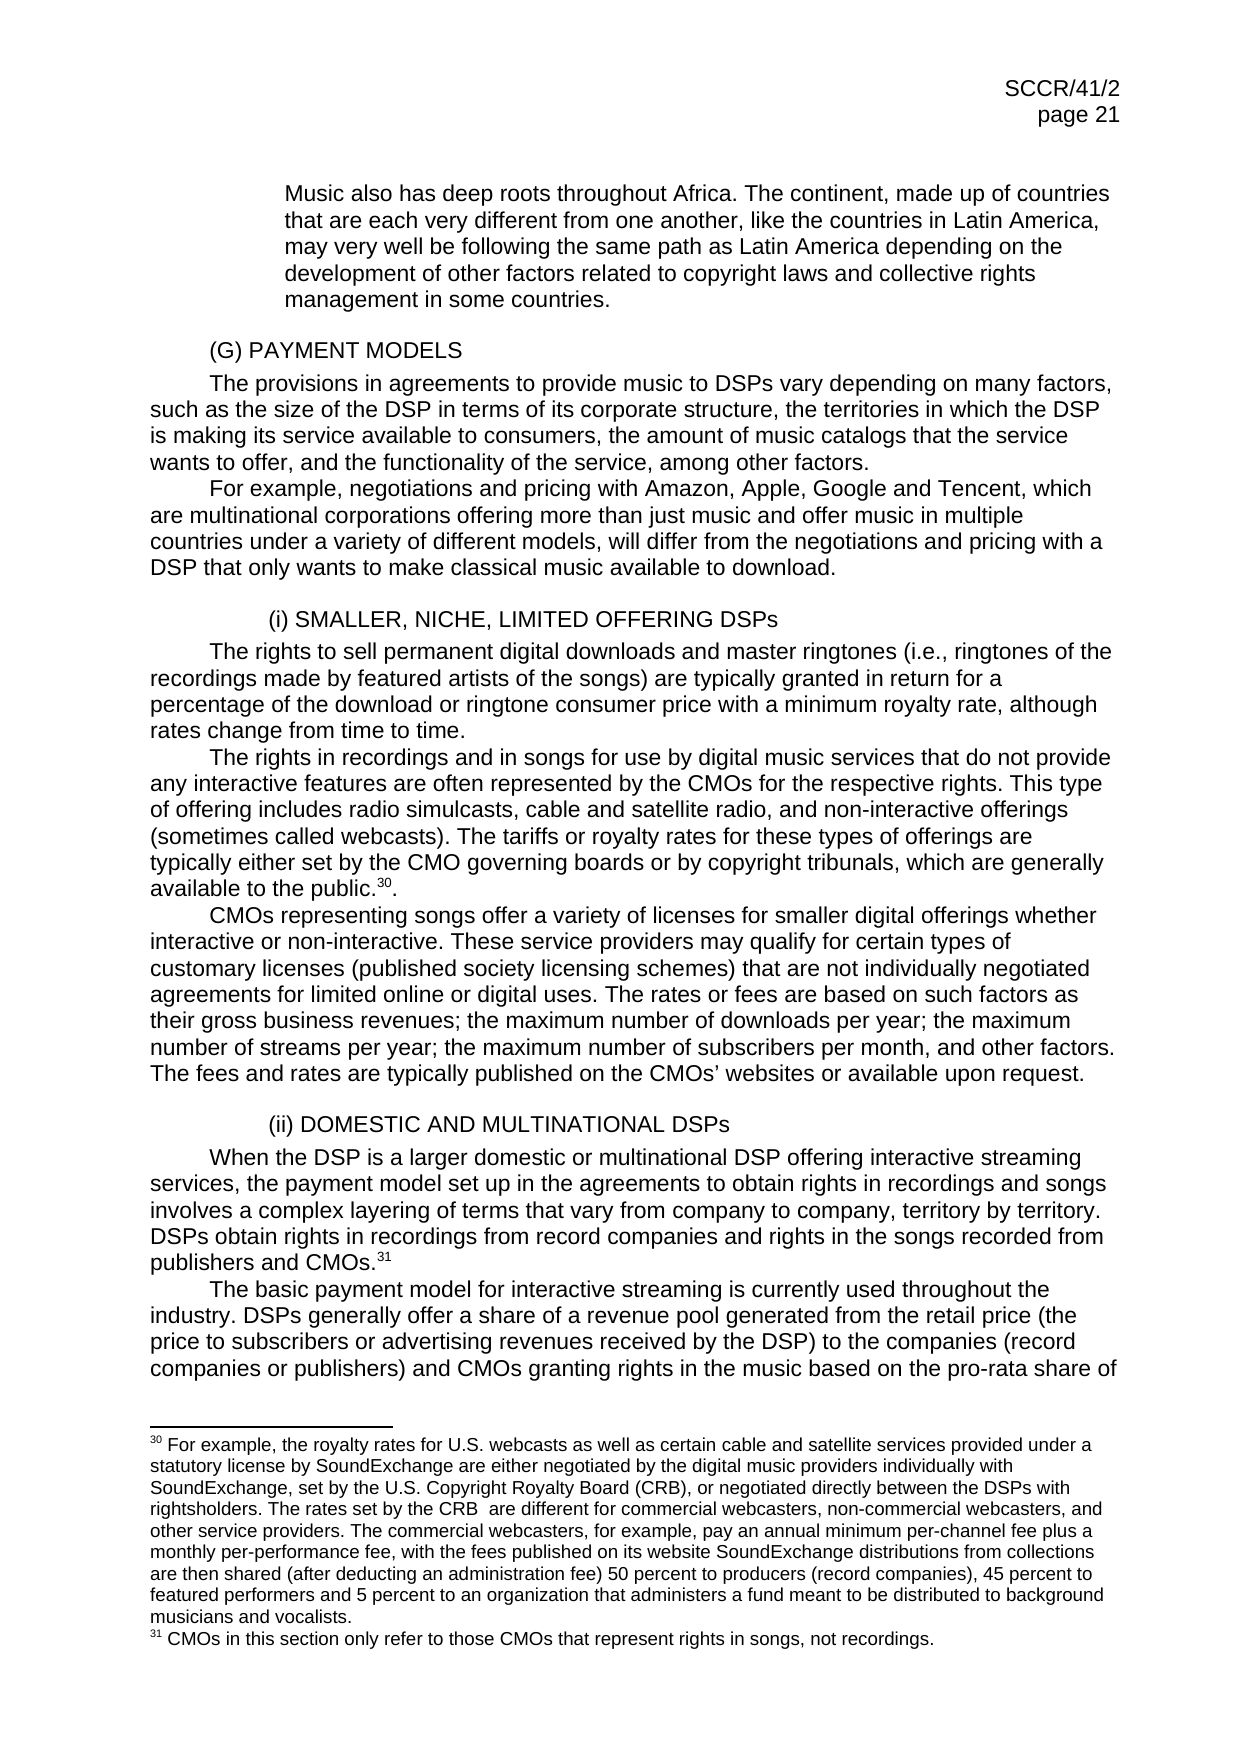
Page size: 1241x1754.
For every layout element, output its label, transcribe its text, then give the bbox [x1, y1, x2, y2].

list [247, 180, 1120, 312]
subtitle (i) SMALLER, NICHE, LIMITED OFFERING DSPs [150, 606, 1120, 632]
subtitle (G) PAYMENT MODELS [150, 337, 1120, 363]
subtitle (ii) DOMESTIC AND MULTINATIONAL DSPs [150, 1111, 1120, 1138]
text The rights to sell permanent digital downloads and master ringtones (i.e., ringtones of the recordings made by featured artists of the songs) are typically granted in return for a percentage of the download or ringtone consumer price with a minimum royalty rate, although rates change from time to time. [150, 638, 1120, 744]
text The rights in recordings and in songs for use by digital music services that do not provide any interactive features are often represented by the CMOs for the respective rights. This type of offering includes radio simulcasts, cable and satellite radio, and non-interactive offerings (sometimes called webcasts). The tariffs or royalty rates for these types of offerings are typically either set by the CMO governing boards or by copyright tribunals, which are generally available to the public.. [150, 744, 1120, 902]
text When the DSP is a larger domestic or multinational DSP offering interactive streaming services, the payment model set up in the agreements to obtain rights in recordings and songs involves a complex layering of terms that vary from company to company, territory by territory. DSPs obtain rights in recordings from record companies and rights in the songs recorded from publishers and CMOs. [150, 1144, 1120, 1276]
text CMOs representing songs offer a variety of licenses for smaller digital offerings whether interactive or non-interactive. These service providers may qualify for certain types of customary licenses (published society licensing schemes) that are not individually negotiated agreements for limited online or digital uses. The rates or fees are based on such factors as their gross business revenues; the maximum number of downloads per year; the maximum number of streams per year; the maximum number of subscribers per month, and other factors. The fees and rates are typically published on the CMOs’ websites or available upon request. [150, 902, 1120, 1086]
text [150, 1276, 1120, 1381]
text The provisions in agreements to provide music to DSPs vary depending on many factors, such as the size of the DSP in terms of its corporate structure, the territories in which the DSP is making its service available to consumers, the amount of music catalogs that the service wants to offer, and the functionality of the service, among other factors. [150, 370, 1120, 475]
text For example, negotiations and pricing with Amazon, Apple, Google and Tencent, which are multinational corporations offering more than just music and offer music in multiple countries under a variety of different models, will differ from the negotiations and pricing with a DSP that only wants to make classical music available to download. [150, 475, 1120, 581]
